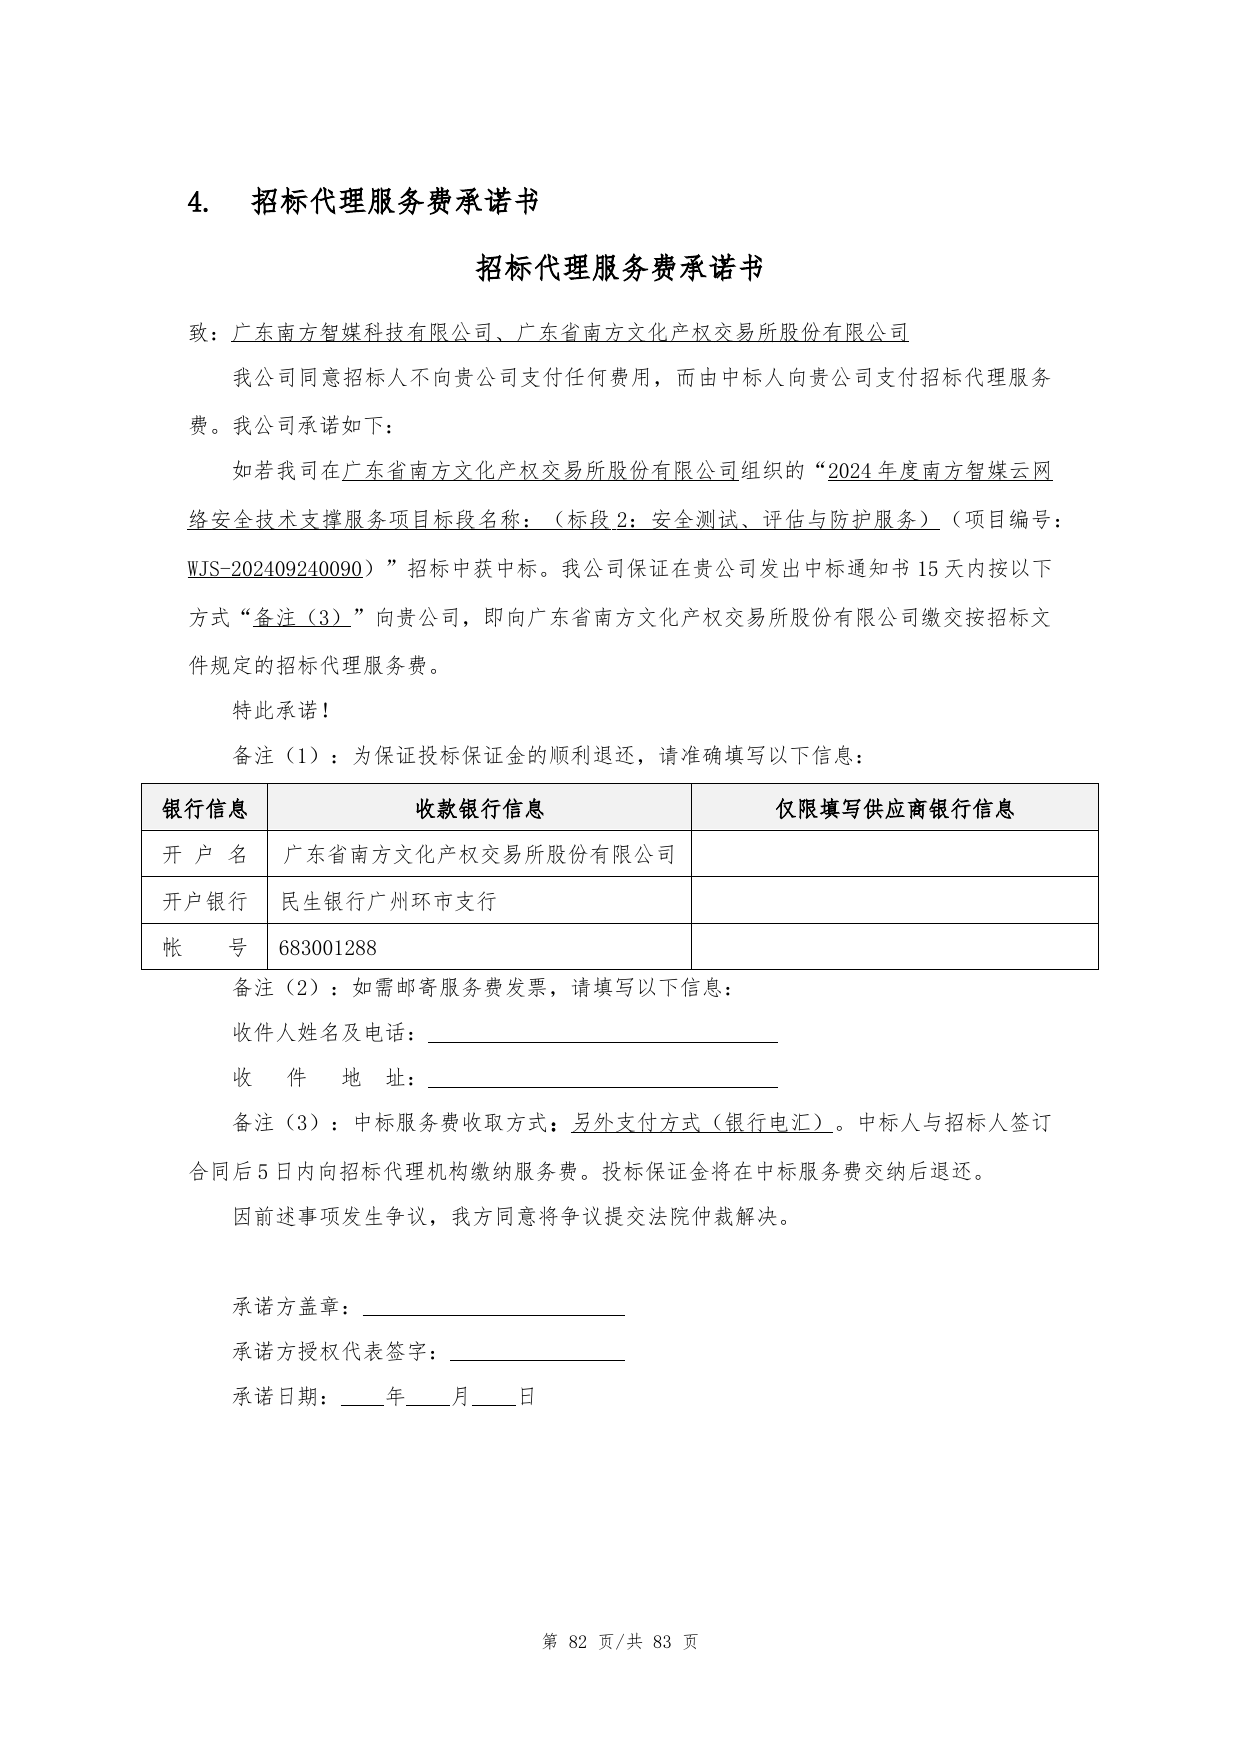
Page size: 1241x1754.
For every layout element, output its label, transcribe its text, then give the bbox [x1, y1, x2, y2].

text 收件人姓名及电话： . [187, 1015, 1053, 1047]
table_cell 683001288 [268, 924, 691, 969]
table_cell 开户银行 [142, 877, 267, 922]
text 特此承诺！ [187, 693, 1053, 726]
text 我公司同意招标人不向贵公司支付任何费用，而由中标人向贵公司支付招标代理服务费。我公司承诺如下： [187, 359, 1053, 441]
table_cell 开 户 名 [142, 831, 267, 876]
table_header 银行信息 [142, 784, 267, 829]
text 因前述事项发生争议，我方同意将争议提交法院仲裁解决。 [187, 1199, 1053, 1231]
text 招标代理服务费承诺书 [187, 233, 1053, 298]
text 收 件 地 址： . [187, 1060, 1053, 1092]
table_cell 广东省南方文化产权交易所股份有限公司 [268, 831, 691, 876]
text 备注（1）：为保证投标保证金的顺利退还，请准确填写以下信息： [187, 738, 1053, 771]
text 承诺日期： 年 月 日 [187, 1379, 1053, 1411]
text 备注（3）：中标服务费收取方式：另外支付方式（银行电汇）。中标人与招标人签订合同后5日内向招标代理机构缴纳服务费。投标保证金将在中标服务费交纳后退还。 [187, 1105, 1053, 1186]
text 如若我司在广东省南方文化产权交易所股份有限公司组织的“2024年度南方智媒云网络安全技术支撑服务项目标段名称：（标段2：安全测试、评估与防护服务）（项目编号：WJS-202409240090）”招标中获中标。我公司保证在贵公司发出中标通知书15天内按以下方式“备注（3）”向贵公司，即向广东省南方文化产权交易所股份有限公司缴交按招标文件规定的招标代理服务费。 [187, 453, 1053, 681]
text 致：广东南方智媒科技有限公司、广东省南方文化产权交易所股份有限公司 [187, 314, 1053, 347]
text 承诺方盖章： . [187, 1289, 1053, 1321]
table_cell 民生银行广州环市支行 [268, 877, 691, 922]
table_cell 帐 号 [142, 924, 267, 969]
table_header 仅限填写供应商银行信息 [692, 784, 1098, 829]
table_cell [692, 924, 1098, 969]
table_cell [692, 877, 1098, 922]
text 承诺方授权代表签字： . [187, 1334, 1053, 1366]
table_header 收款银行信息 [268, 784, 691, 829]
table_cell [692, 831, 1098, 876]
text 备注（2）：如需邮寄服务费发票，请填写以下信息： [187, 970, 1053, 1002]
title 4. 招标代理服务费承诺书 [187, 174, 1053, 220]
